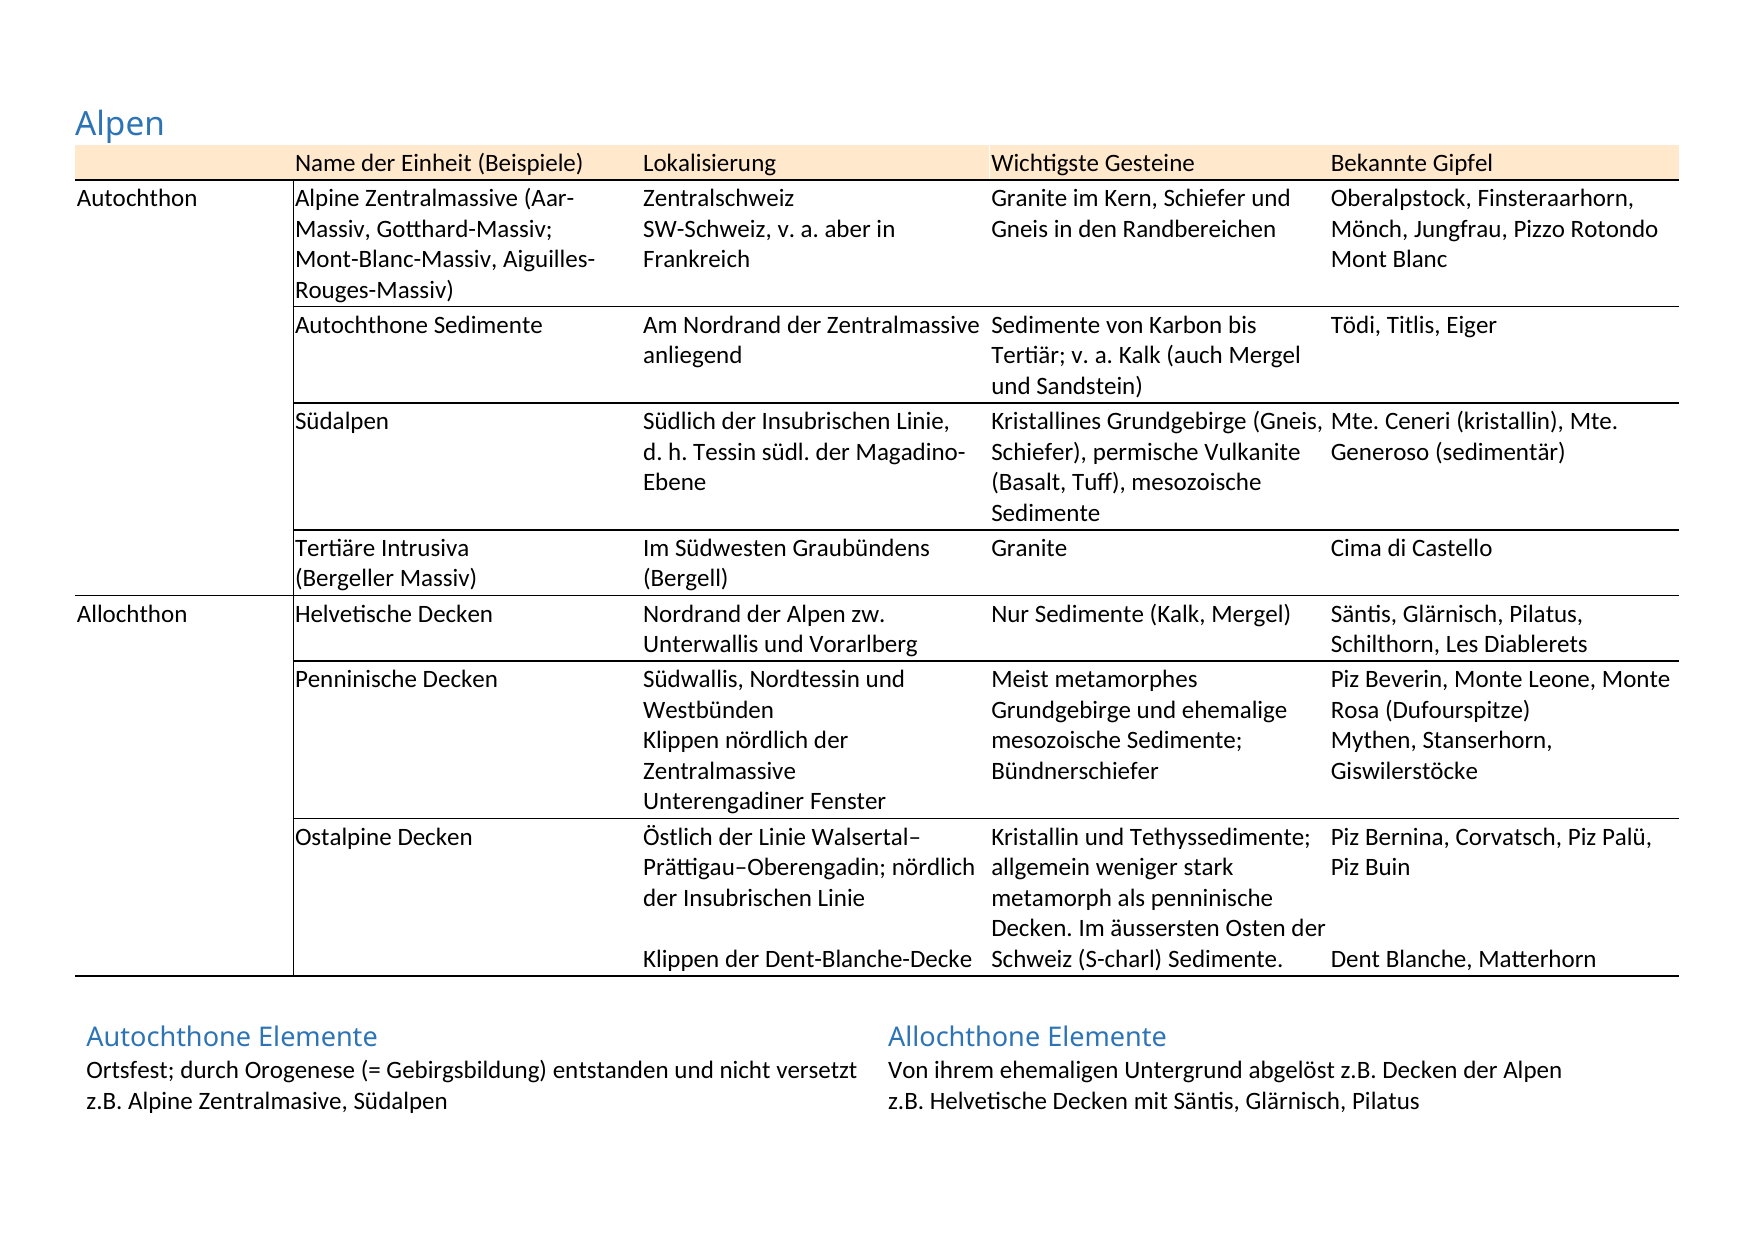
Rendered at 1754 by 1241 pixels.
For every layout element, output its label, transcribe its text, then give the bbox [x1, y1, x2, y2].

table_cell Säntis, Glärnisch, Pilatus, Schilthorn, Les Diablerets [1329, 596, 1679, 660]
table_cell Mte. Ceneri (kristallin), Mte. Generoso (sedimentär) [1329, 404, 1679, 529]
table_cell Penninische Decken [294, 662, 641, 818]
table_cell Zentralschweiz SW-Schweiz, v. a. aber in Frankreich [641, 181, 989, 306]
table_cell Helvetische Decken [294, 596, 641, 660]
table_cell Tödi, Titlis, Eiger [1329, 307, 1679, 402]
table_cell Sedimente von Karbon bis Tertiär; v. a. Kalk (auch Mergel und Sandstein) [990, 307, 1329, 402]
table_cell Im Südwesten Graubündens (Bergell) [641, 531, 989, 594]
table_cell Granite [990, 531, 1329, 594]
table_header Lokalisierung [641, 145, 989, 179]
table_cell Am Nordrand der Zentralmassive anliegend [641, 307, 989, 402]
table_cell Autochthon [75, 181, 293, 594]
table_cell Oberalpstock, Finsteraarhorn, Mönch, Jungfrau, Pizzo Rotondo Mont Blanc [1329, 181, 1679, 306]
table_cell Cima di Castello [1329, 531, 1679, 594]
table_header Wichtigste Gesteine [990, 145, 1329, 179]
table_cell Nordrand der Alpen zw. Unterwallis und Vorarlberg [641, 596, 989, 660]
table_cell Südalpen [294, 404, 641, 529]
table_header Autochthone Elemente Ortsfest; durch Orogenese (= Gebirgsbildung) entstanden und nicht versetzt z.B. Alpine Zentralmasive, Südalpen [75, 977, 877, 1115]
table_cell Allochthon [75, 596, 293, 975]
table_cell Südlich der Insubrischen Linie, d. h. Tessin südl. der Magadino-Ebene [641, 404, 989, 529]
table_cell Piz Beverin, Monte Leone, Monte Rosa (Dufourspitze) Mythen, Stanserhorn, Giswilerstöcke [1329, 662, 1679, 818]
table_header [75, 145, 293, 179]
table_header Name der Einheit (Beispiele) [293, 145, 641, 179]
table_cell Tertiäre Intrusiva (Bergeller Massiv) [294, 531, 641, 594]
table_cell Kristallin und Tethyssedimente; allgemein weniger stark metamorph als penninische Decken. Im äussersten Osten der Schweiz (S-charl) Sedimente. [990, 819, 1329, 975]
table_cell Autochthone Sedimente [294, 307, 641, 402]
subtitle Alpen [75, 100, 1679, 145]
table_header Allochthone Elemente Von ihrem ehemaligen Untergrund abgelöst z.B. Decken der Alpen z.B. Helvetische Decken mit Säntis, Glärnisch, Pilatus [877, 977, 1678, 1115]
table_cell Meist metamorphes Grundgebirge und ehemalige mesozoische Sedimente; Bündnerschiefer [990, 662, 1329, 818]
table_cell Alpine Zentralmassive (Aar-Massiv, Gotthard-Massiv; Mont-Blanc-Massiv, Aiguilles-Rouges-Massiv) [294, 181, 641, 306]
table_cell Piz Bernina, Corvatsch, Piz Palü, Piz Buin Dent Blanche, Matterhorn [1329, 819, 1679, 975]
table_cell Südwallis, Nordtessin und Westbünden Klippen nördlich der Zentralmassive Unterengadiner Fenster [641, 662, 989, 818]
table_cell Granite im Kern, Schiefer und Gneis in den Randbereichen [990, 181, 1329, 306]
table_cell Kristallines Grundgebirge (Gneis, Schiefer), permische Vulkanite (Basalt, Tuff), mesozoische Sedimente [990, 404, 1329, 529]
table_header Bekannte Gipfel [1329, 145, 1679, 179]
table_cell Ostalpine Decken [294, 819, 641, 975]
table_cell Nur Sedimente (Kalk, Mergel) [990, 596, 1329, 660]
table_cell Östlich der Linie Walsertal–Prättigau–Oberengadin; nördlich der Insubrischen Linie Klippen der Dent-Blanche-Decke [641, 819, 989, 975]
